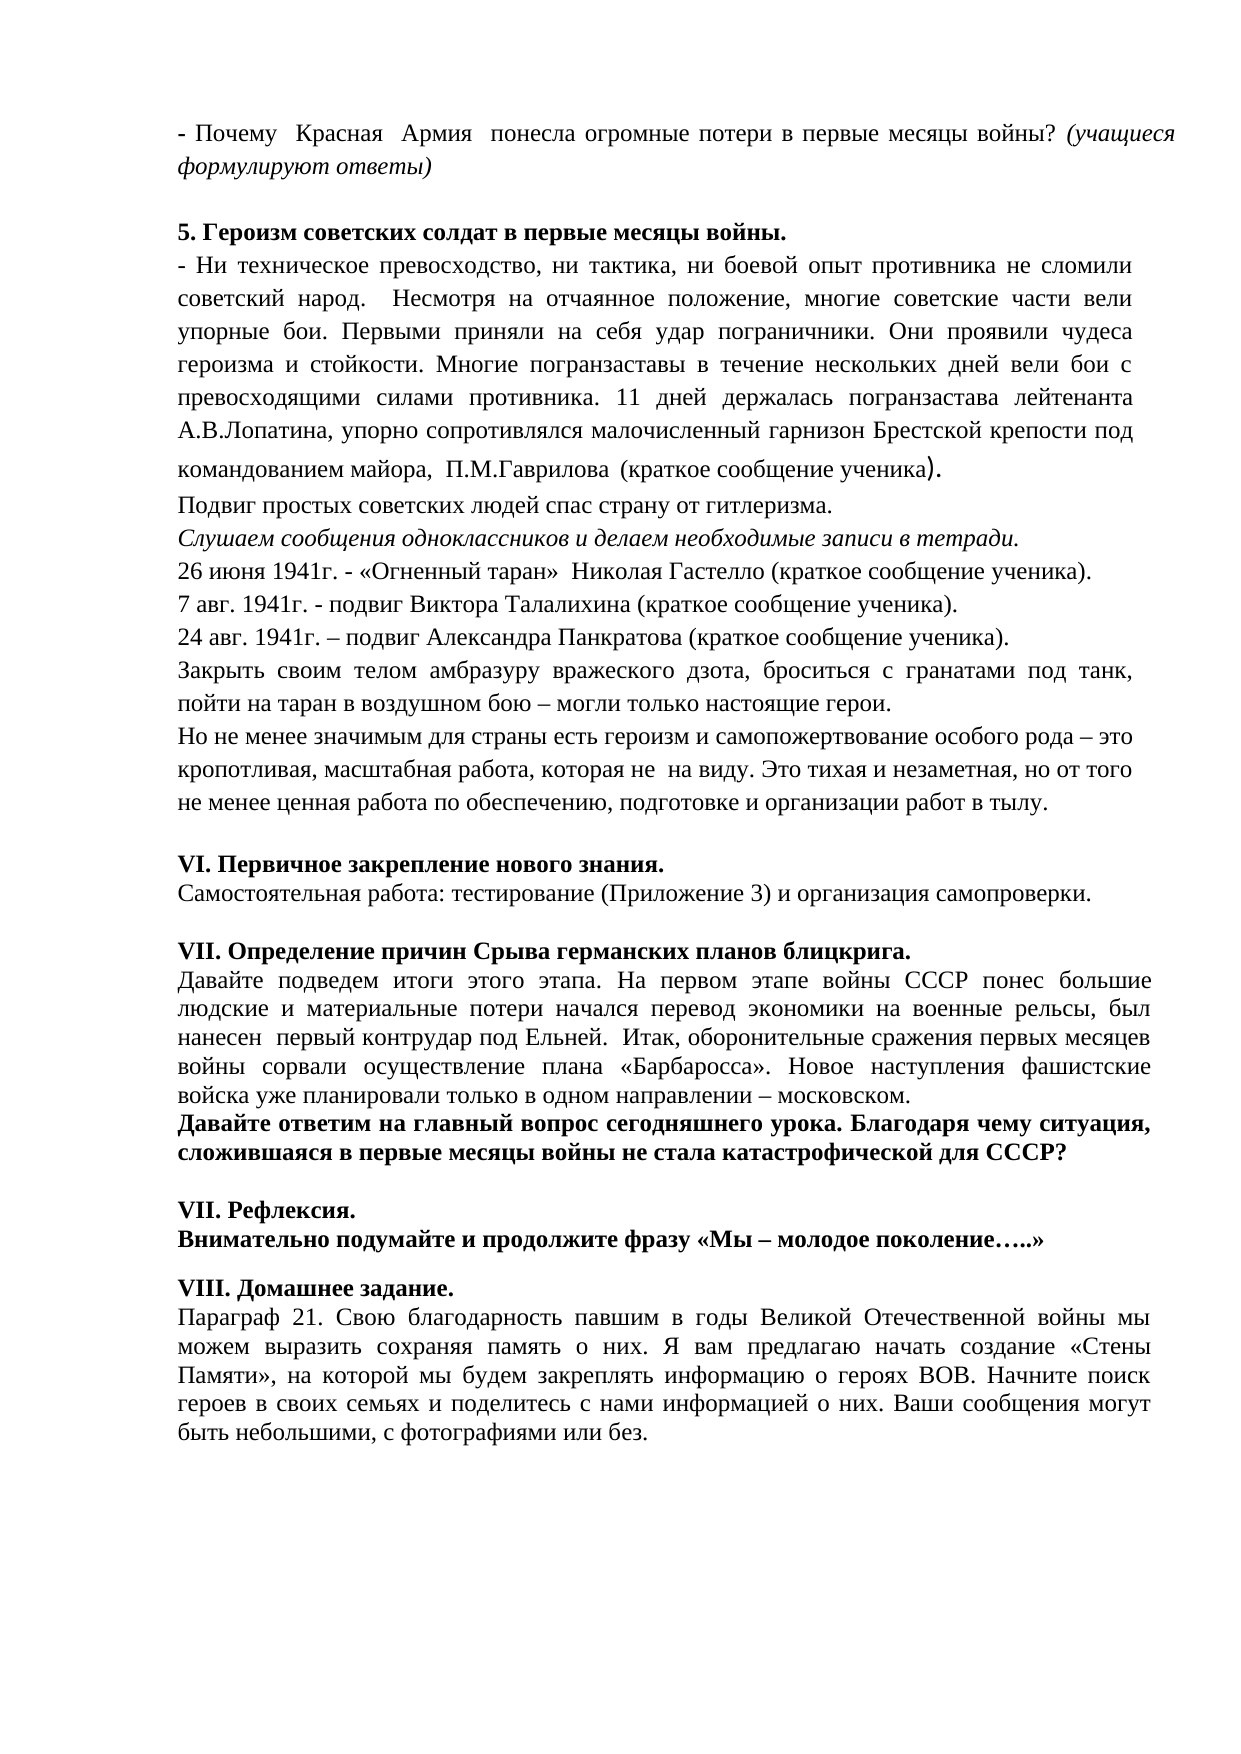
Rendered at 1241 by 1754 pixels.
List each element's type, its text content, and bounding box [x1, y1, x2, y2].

text Слушаем сообщения одноклассников и делаем необходимые записи в тетради. [177, 523, 1133, 552]
text 5. Героизм советских солдат в первые месяцы войны. [177, 217, 1175, 246]
text 7 авг. 1941г. - подвиг Виктора Талалихина (краткое сообщение ученика). [177, 589, 1133, 618]
text Давайте подведем итоги этого этапа. На первом этапе войны СССР понес большие людские и материальные потери начался перевод экономики на военные рельсы, был нанесен первый контрудар под Ельней. Итак, оборонительные сражения первых месяцев войны сорвали осуществление плана «Барбаросса». Новое наступления фашистские войска уже планировали только в одном направлении – московском. [177, 965, 1152, 1108]
text Подвиг простых советских людей спас страну от гитлеризма. [177, 490, 1133, 519]
text Параграф 21. Свою благодарность павшим в годы Великой Отечественной войны мы можем выразить сохраняя память о них. Я вам предлагаю начать создание «Стены Памяти», на которой мы будем закреплять информацию о героях ВОВ. Начните поиск героев в своих семьях и поделитесь с нами информацией о них. Ваши сообщения могут быть небольшими, с фотографиями или без. [177, 1302, 1152, 1446]
text Внимательно подумайте и продолжите фразу «Мы – молодое поколение…..» [177, 1224, 1152, 1253]
text Давайте ответим на главный вопрос сегодняшнего урока. Благодаря чему ситуация, сложившаяся в первые месяцы войны не стала катастрофической для СССР? [177, 1108, 1152, 1166]
text Закрыть своим телом амбразуру вражеского дзота, броситься с гранатами под танк, пойти на таран в воздушном бою – могли только настоящие герои. [177, 655, 1133, 717]
text VII. Рефлексия. [177, 1195, 1152, 1224]
text - Ни техническое превосходство, ни тактика, ни боевой опыт противника не сломили советский народ. Несмотря на отчаянное положение, многие советские части вели упорные бои. Первыми приняли на себя удар пограничники. Они проявили чудеса героизма и стойкости. Многие погранзаставы в течение нескольких дней вели бои с превосходящими силами противника. 11 дней держалась погранзастава лейтенанта А.В.Лопатина, упорно сопротивлялся малочисленный гарнизон Брестской крепости под командованием майора, П.М.Гаврилова (краткое сообщение ученика). [177, 250, 1133, 485]
text - Почему Красная Армия понесла огромные потери в первые месяцы войны? (учащиеся формулируют ответы) [177, 118, 1175, 180]
text Самостоятельная работа: тестирование (Приложение 3) и организация самопроверки. [177, 878, 1152, 907]
text VII. Определение причин Срыва германских планов блицкрига. [177, 936, 1152, 965]
text 26 июня 1941г. - «Огненный таран» Николая Гастелло (краткое сообщение ученика). [177, 556, 1133, 585]
text Но не менее значимым для страны есть героизм и самопожертвование особого рода – это кропотливая, масштабная работа, которая не на виду. Это тихая и незаметная, но от того не менее ценная работа по обеспечению, подготовке и организации работ в тылу. [177, 721, 1133, 816]
text 24 авг. 1941г. – подвиг Александра Панкратова (краткое сообщение ученика). [177, 622, 1133, 651]
text VI. Первичное закрепление нового знания. [177, 849, 1152, 878]
text VIII. Домашнее задание. [177, 1273, 1152, 1302]
